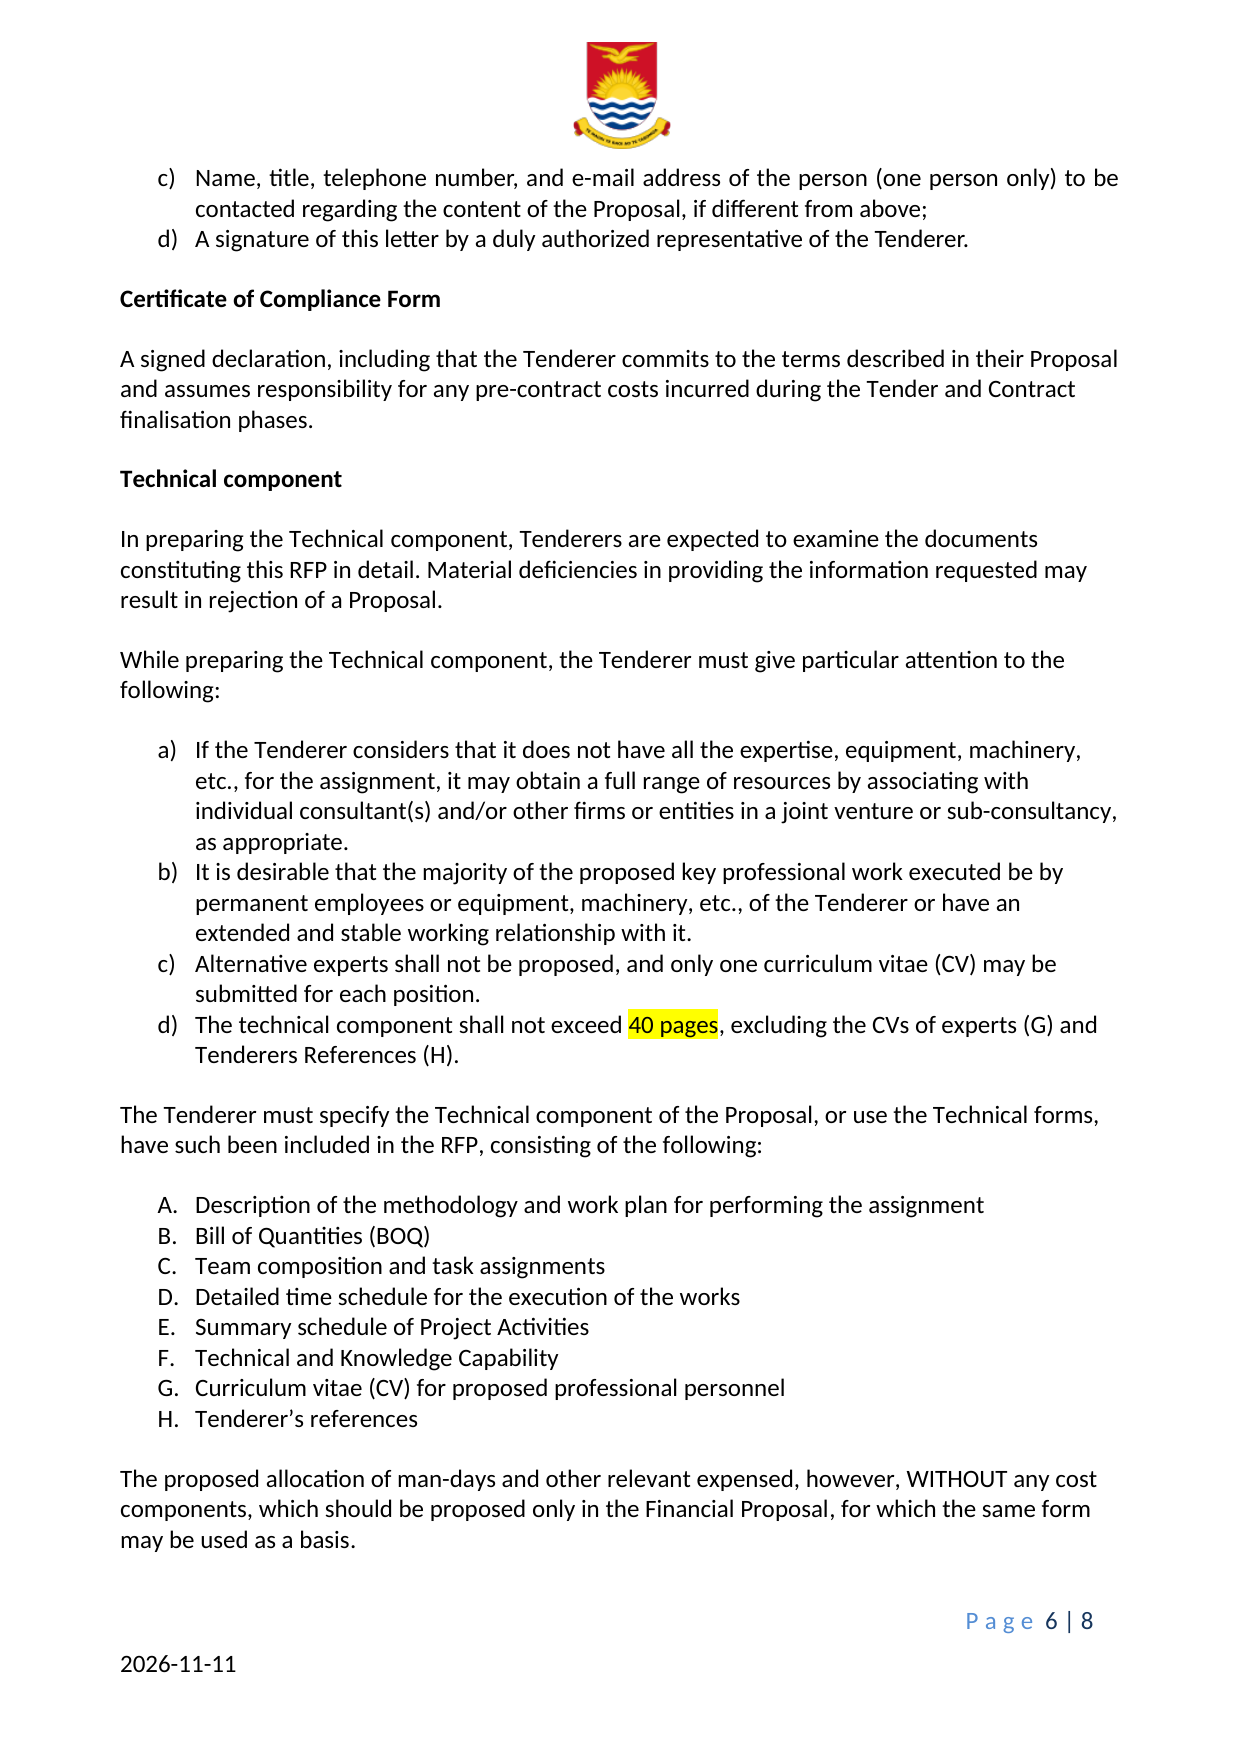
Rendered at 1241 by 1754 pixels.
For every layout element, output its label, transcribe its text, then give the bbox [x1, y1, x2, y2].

list Alternative experts shall not be proposed, and only one curriculum vitae (CV) may be submitted for each position. [157, 948, 1120, 1009]
list Detailed time schedule for the execution of the works [157, 1281, 1120, 1311]
picture [573, 42, 671, 149]
text The proposed allocation of man-days and other relevant expensed, however, WITHOUT any cost components, which should be proposed only in the Financial Proposal, for which the same form may be used as a basis. [120, 1463, 1120, 1554]
list Technical and Knowledge Capability [157, 1342, 1120, 1372]
list Team composition and task assignments [157, 1250, 1120, 1281]
text The Tenderer must specify the Technical component of the Proposal, or use the Technical forms, have such been included in the RFP, consisting of the following: [120, 1099, 1120, 1160]
list Description of the methodology and work plan for performing the assignment [157, 1189, 1120, 1220]
list A signature of this letter by a duly authorized representative of the Tenderer. [157, 223, 1120, 254]
list Name, title, telephone number, and e-mail address of the person (one person only) to be contacted regarding the content of the Proposal, if different from above; [157, 162, 1120, 223]
list Tenderer’s references [157, 1403, 1120, 1433]
list If the Tenderer considers that it does not have all the expertise, equipment, machinery, etc., for the assignment, it may obtain a full range of resources by associating with individual consultant(s) and/or other firms or entities in a joint venture or sub-consultancy, as appropriate. [157, 734, 1120, 856]
list It is desirable that the majority of the proposed key professional work executed be by permanent employees or equipment, machinery, etc., of the Tenderer or have an extended and stable working relationship with it. [157, 856, 1120, 948]
list The technical component shall not exceed 40 pages, excluding the CVs of experts (G) and Tenderers References (H). [157, 1009, 1120, 1070]
list Bill of Quantities (BOQ) [157, 1220, 1120, 1250]
text While preparing the Technical component, the Tenderer must give particular attention to the following: [120, 644, 1120, 705]
subtitle Certificate of Compliance Form [120, 283, 1120, 314]
text In preparing the Technical component, Tenderers are expected to examine the documents constituting this RFP in detail. Material deficiencies in providing the information requested may result in rejection of a Proposal. [120, 523, 1120, 615]
list Summary schedule of Project Activities [157, 1311, 1120, 1342]
text A signed declaration, including that the Tenderer commits to the terms described in their Proposal and assumes responsibility for any pre-contract costs incurred during the Tender and Contract finalisation phases. [120, 343, 1120, 434]
subtitle Technical component [120, 464, 1120, 494]
list Curriculum vitae (CV) for proposed professional personnel [157, 1372, 1120, 1403]
